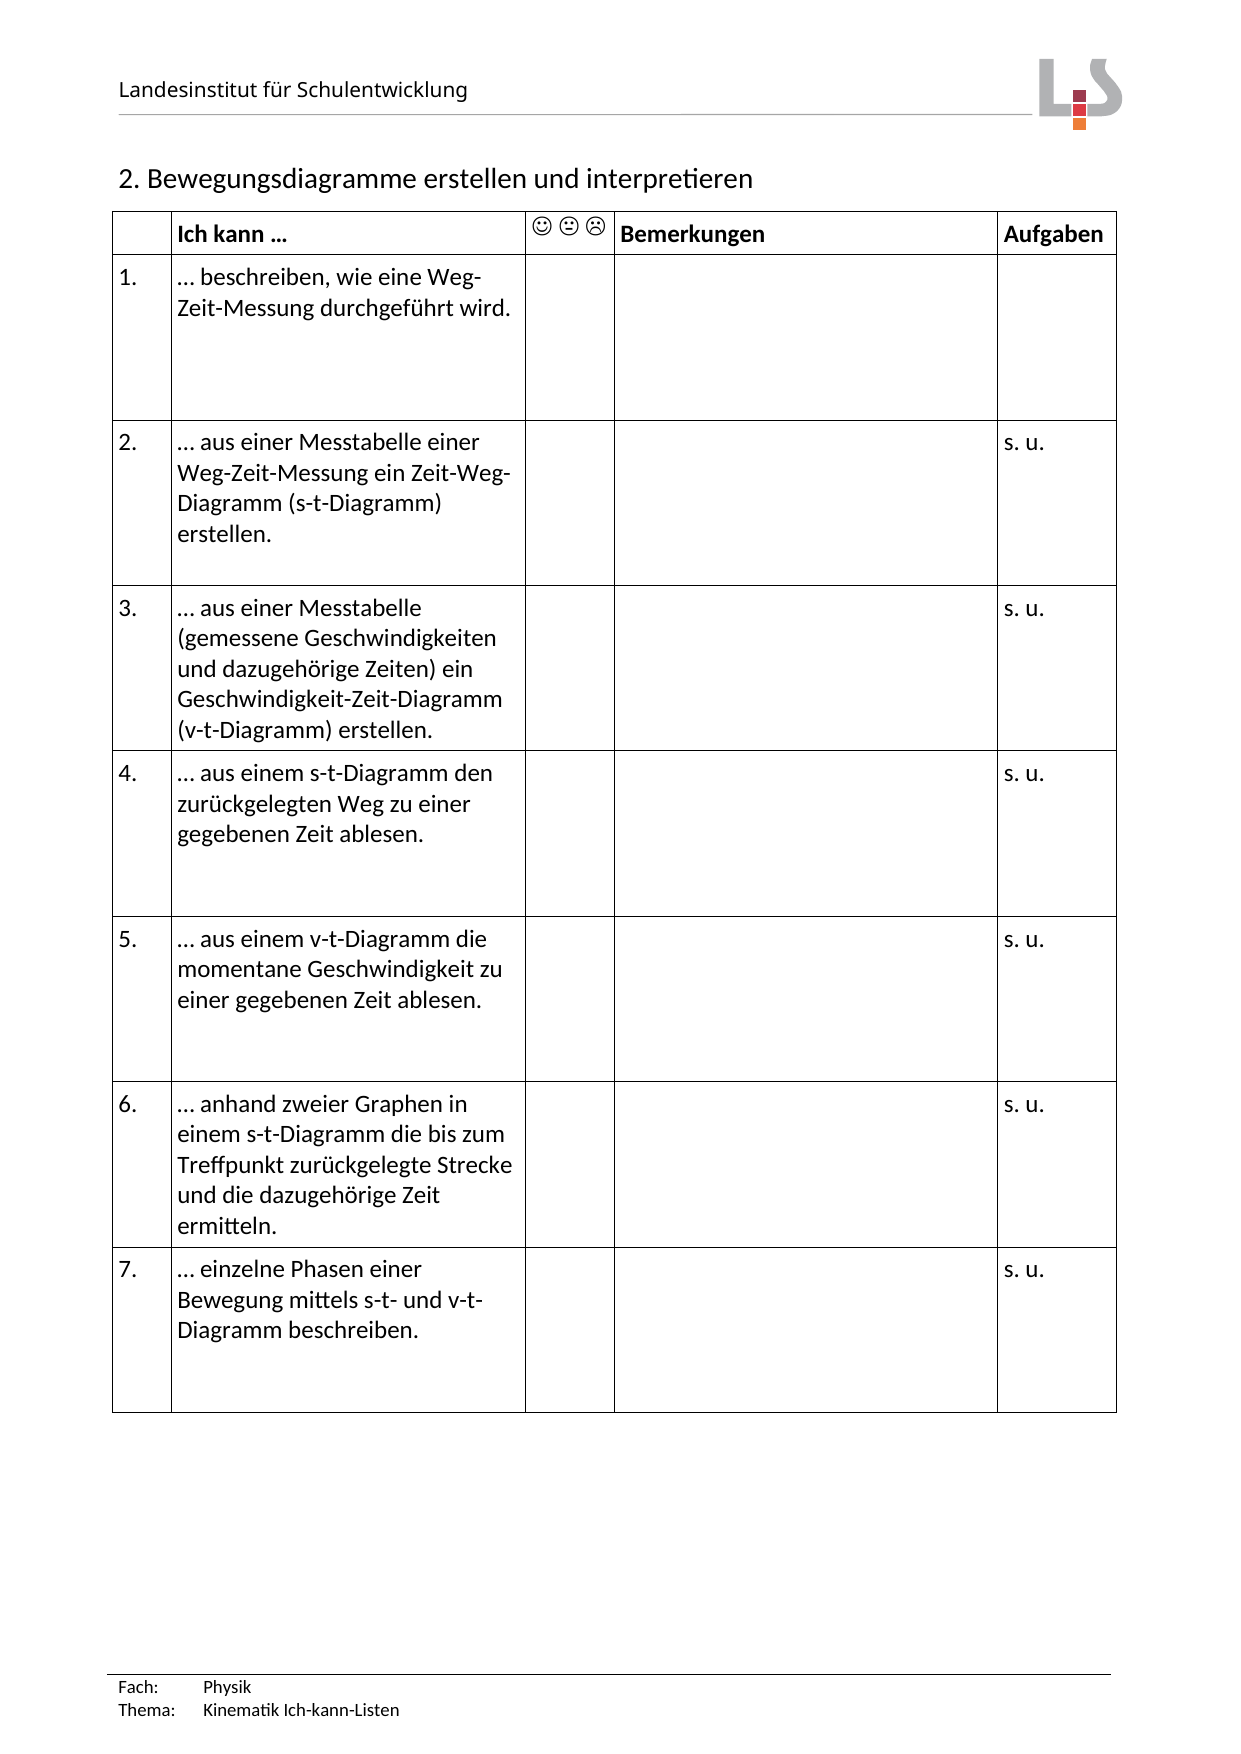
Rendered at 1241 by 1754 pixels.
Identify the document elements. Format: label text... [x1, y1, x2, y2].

table_header [113, 212, 171, 254]
table_cell [615, 751, 997, 916]
table_cell [526, 751, 614, 916]
table_cell … aus einer Messtabelle einer Weg-Zeit-Messung ein Zeit-Weg-Diagramm (s-t-Diagramm) erstellen. [172, 421, 525, 585]
table_cell [615, 1082, 997, 1247]
table_header Ich kann … [172, 212, 525, 254]
table_cell [113, 586, 171, 750]
table_cell … aus einer Messtabelle (gemessene Geschwindigkeiten und dazugehörige Zeiten) ein Geschwindigkeit-Zeit-Diagramm (v-t-Diagramm) erstellen. [172, 586, 525, 750]
table_cell [615, 917, 997, 1081]
table_cell [526, 421, 614, 585]
table_cell … einzelne Phasen einer Bewegung mittels s-t- und v-t-Diagramm beschreiben. [172, 1248, 525, 1412]
table_cell s. u. [998, 421, 1116, 585]
table_cell [998, 255, 1116, 419]
table_cell [526, 255, 614, 419]
table_cell [113, 421, 171, 585]
table_cell s. u. [998, 586, 1116, 750]
table_cell … beschreiben, wie eine Weg-Zeit-Messung durchgeführt wird. [172, 255, 525, 419]
table_cell [526, 1248, 614, 1412]
table_cell [615, 586, 997, 750]
table_cell [526, 1082, 614, 1247]
table_header Aufgaben [998, 212, 1116, 254]
table_cell s. u. [998, 751, 1116, 916]
table_cell [113, 751, 171, 916]
table_cell [615, 255, 997, 419]
table_cell s. u. [998, 917, 1116, 1081]
table_cell s. u. [998, 1248, 1116, 1412]
table_cell s. u. [998, 1082, 1116, 1247]
table_cell … aus einem v-t-Diagramm die momentane Geschwindigkeit zu einer gegebenen Zeit ablesen. [172, 917, 525, 1081]
table_cell [615, 1248, 997, 1412]
table_cell [113, 255, 171, 419]
subtitle 2. Bewegungsdiagramme erstellen und interpretieren [118, 160, 1122, 196]
table_header [526, 212, 614, 254]
table_cell [113, 917, 171, 1081]
table_header Bemerkungen [615, 212, 997, 254]
table_cell [113, 1248, 171, 1412]
table_cell [526, 917, 614, 1081]
table_cell [526, 586, 614, 750]
table_cell … aus einem s-t-Diagramm den zurückgelegten Weg zu einer gegebenen Zeit ablesen. [172, 751, 525, 916]
table_cell [615, 421, 997, 585]
table_cell [113, 1082, 171, 1247]
table_cell … anhand zweier Graphen in einem s-t-Diagramm die bis zum Treffpunkt zurückgelegte Strecke und die dazugehörige Zeit ermitteln. [172, 1082, 525, 1247]
